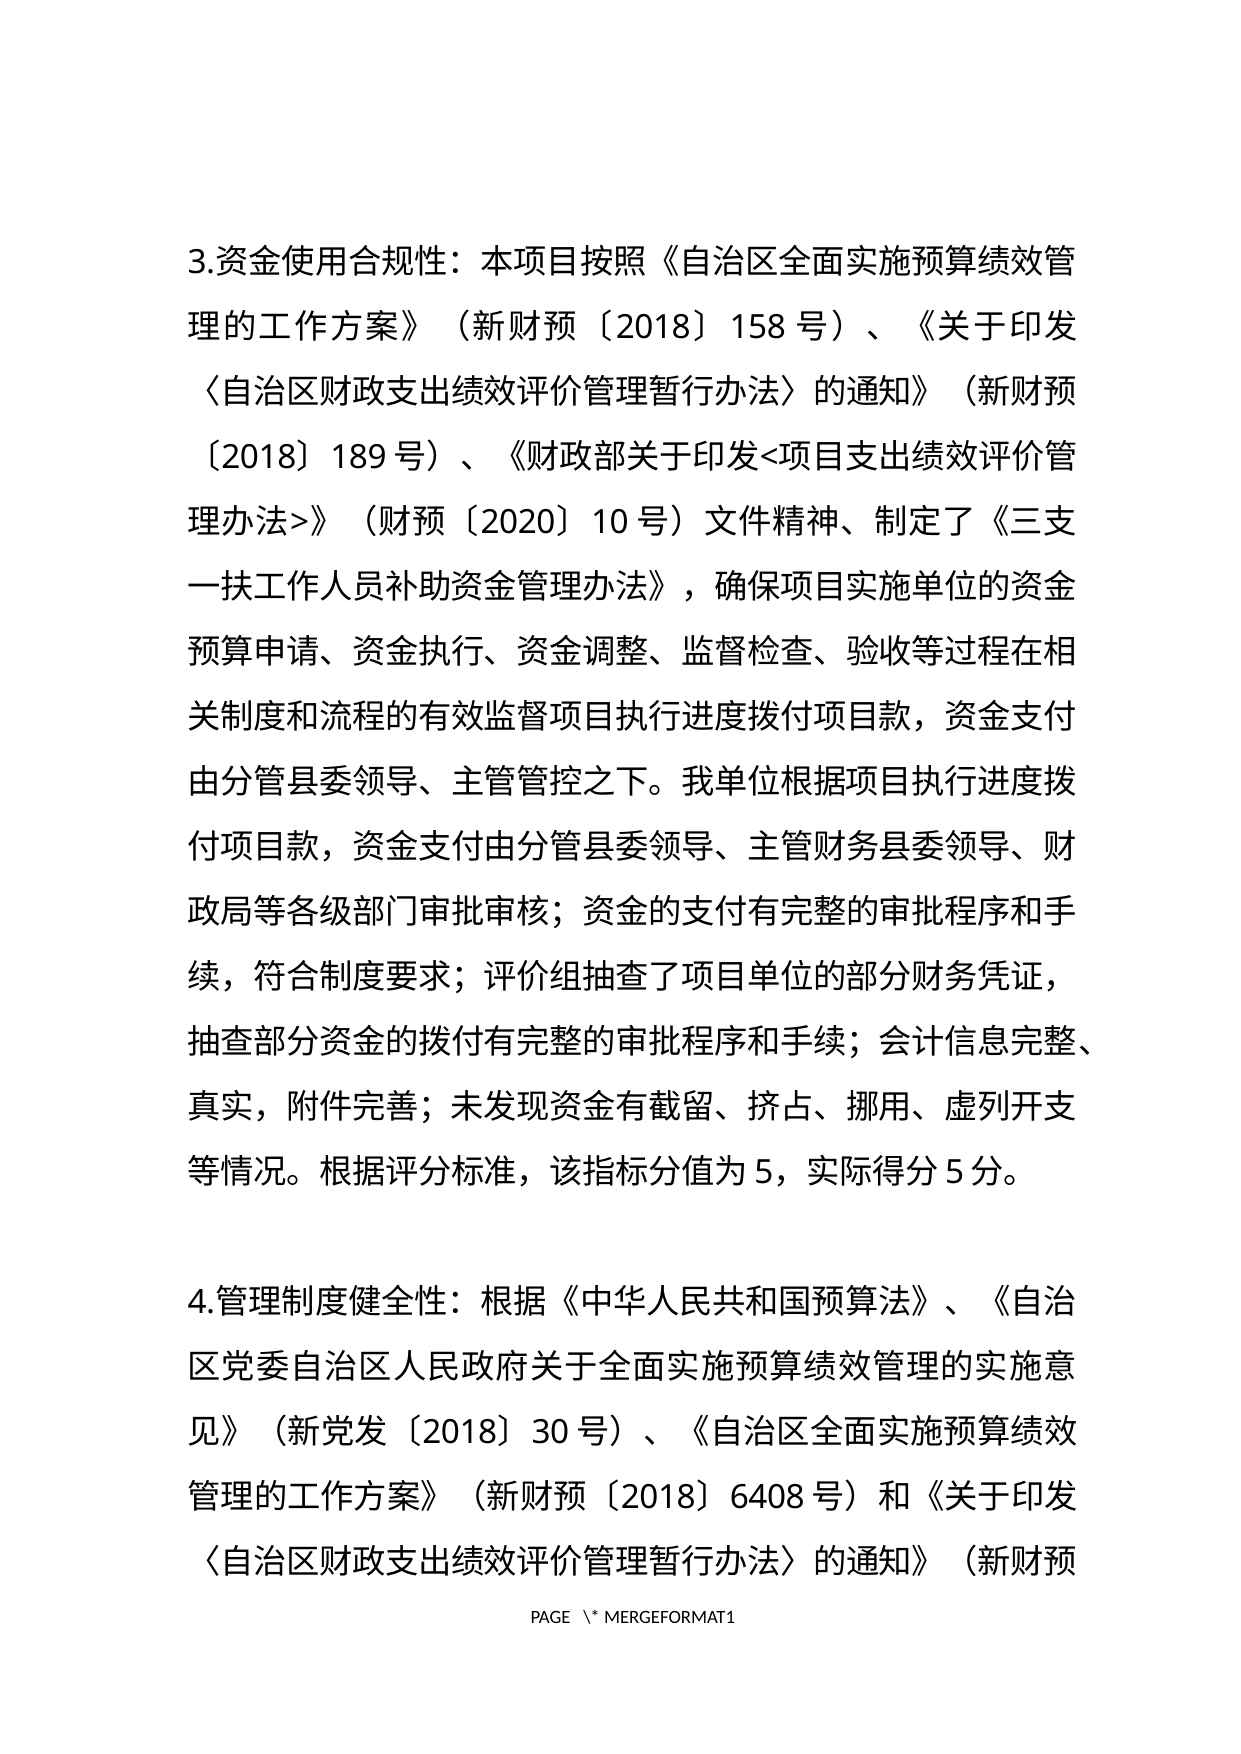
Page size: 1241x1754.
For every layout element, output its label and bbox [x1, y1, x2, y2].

text [187, 162, 1078, 1592]
